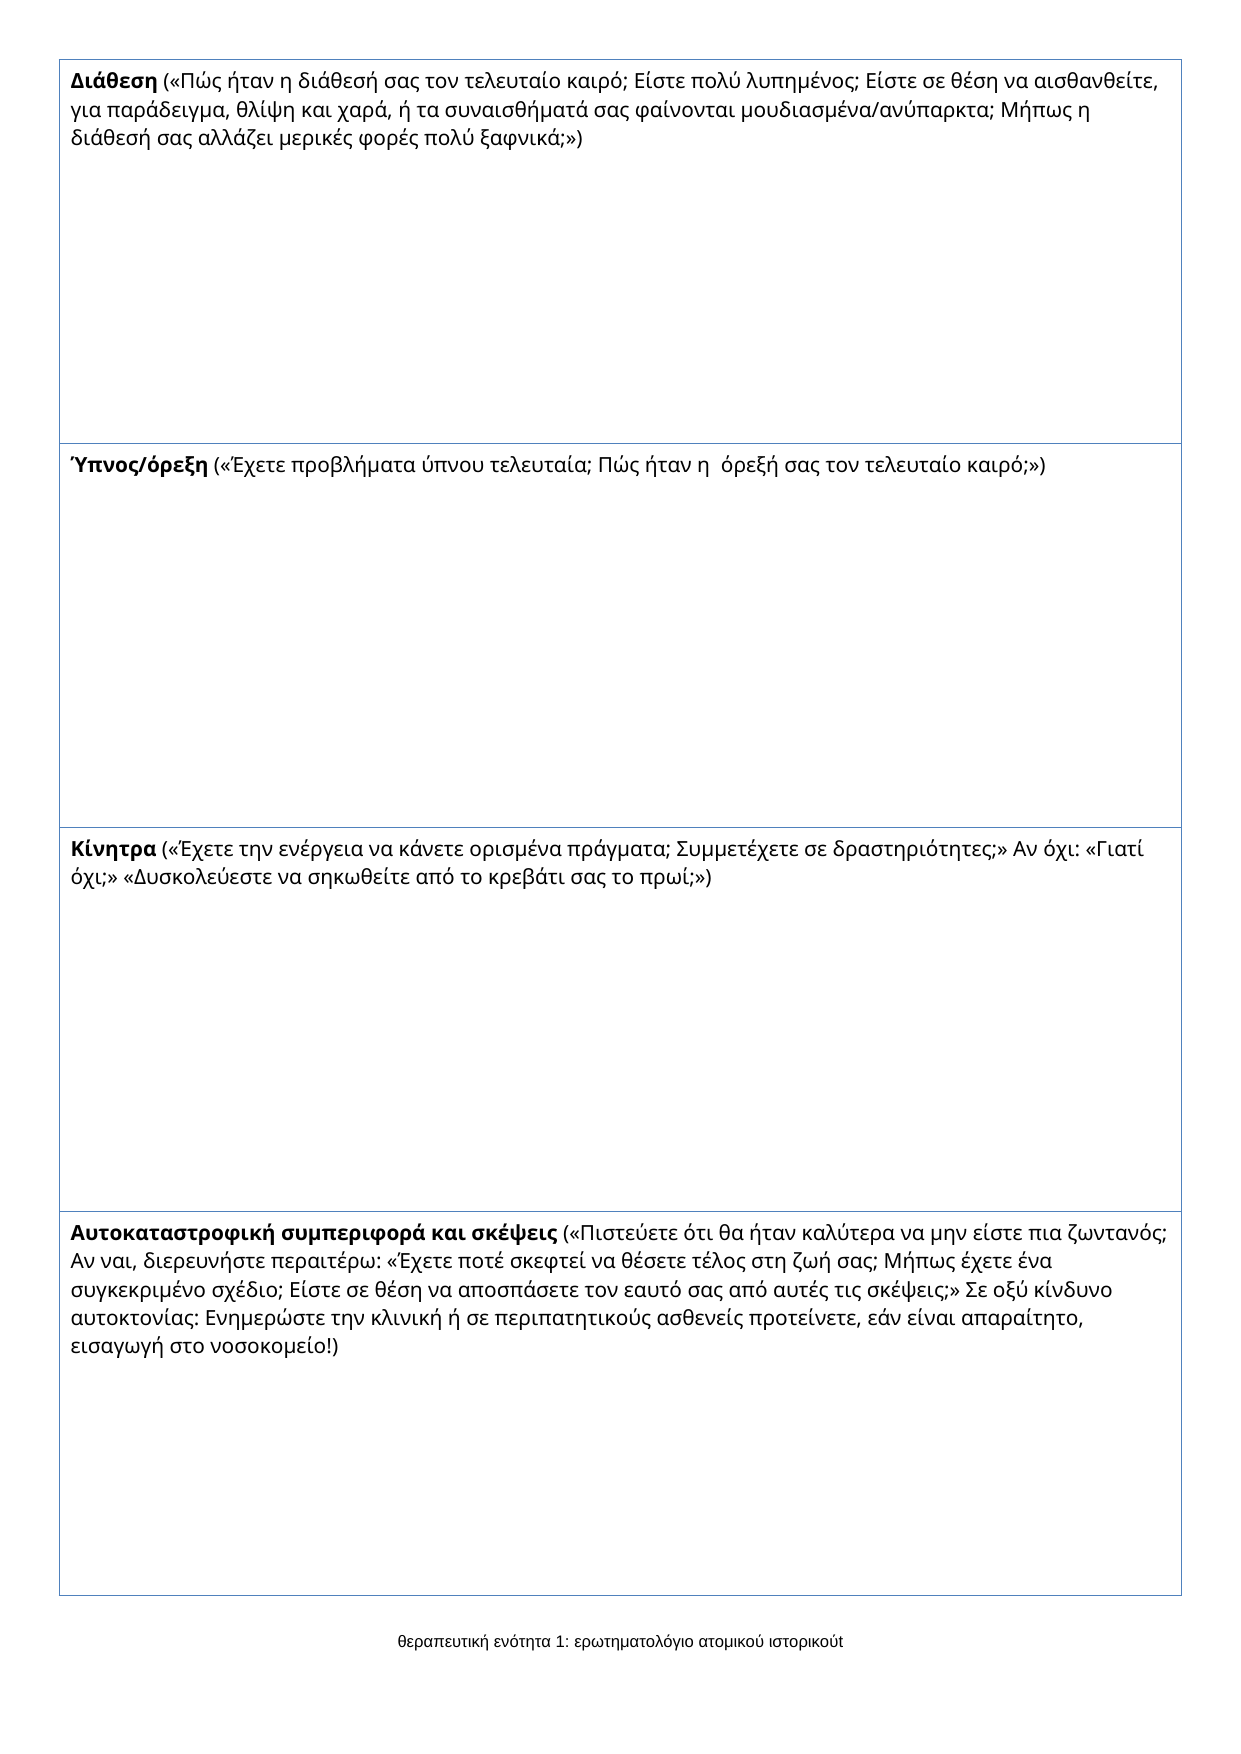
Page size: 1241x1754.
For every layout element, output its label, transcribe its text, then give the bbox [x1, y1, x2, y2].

table_cell Κίνητρα («Έχετε την ενέργεια να κάνετε ορισμένα πράγματα; Συμμετέχετε σε δραστηριότητες;» Αν όχι: «Γιατί όχι;» «Δυσκολεύεστε να σηκωθείτε από το κρεβάτι σας το πρωί;») [60, 828, 1181, 1211]
table_cell Αυτοκαταστροφική συμπεριφορά και σκέψεις («Πιστεύετε ότι θα ήταν καλύτερα να μην είστε πια ζωντανός; Αν ναι, διερευνήστε περαιτέρω: «Έχετε ποτέ σκεφτεί να θέσετε τέλος στη ζωή σας; Μήπως έχετε ένα συγκεκριμένο σχέδιο; Είστε σε θέση να αποσπάσετε τον εαυτό σας από αυτές τις σκέψεις;» Σε οξύ κίνδυνο αυτοκτονίας: Ενημερώστε την κλινική ή σε περιπατητικούς ασθενείς προτείνετε, εάν είναι απαραίτητο, εισαγωγή στο νοσοκομείο!) [60, 1212, 1181, 1594]
table_cell Διάθεση («Πώς ήταν η διάθεσή σας τον τελευταίο καιρό; Είστε πολύ λυπημένος; Είστε σε θέση να αισθανθείτε, για παράδειγμα, θλίψη και χαρά, ή τα συναισθήματά σας φαίνονται μουδιασμένα/ανύπαρκτα; Μήπως η διάθεσή σας αλλάζει μερικές φορές πολύ ξαφνικά;») [60, 60, 1181, 443]
table_cell Ύπνος/όρεξη («Έχετε προβλήματα ύπνου τελευταία; Πώς ήταν η όρεξή σας τον τελευταίο καιρό;») [60, 444, 1181, 827]
